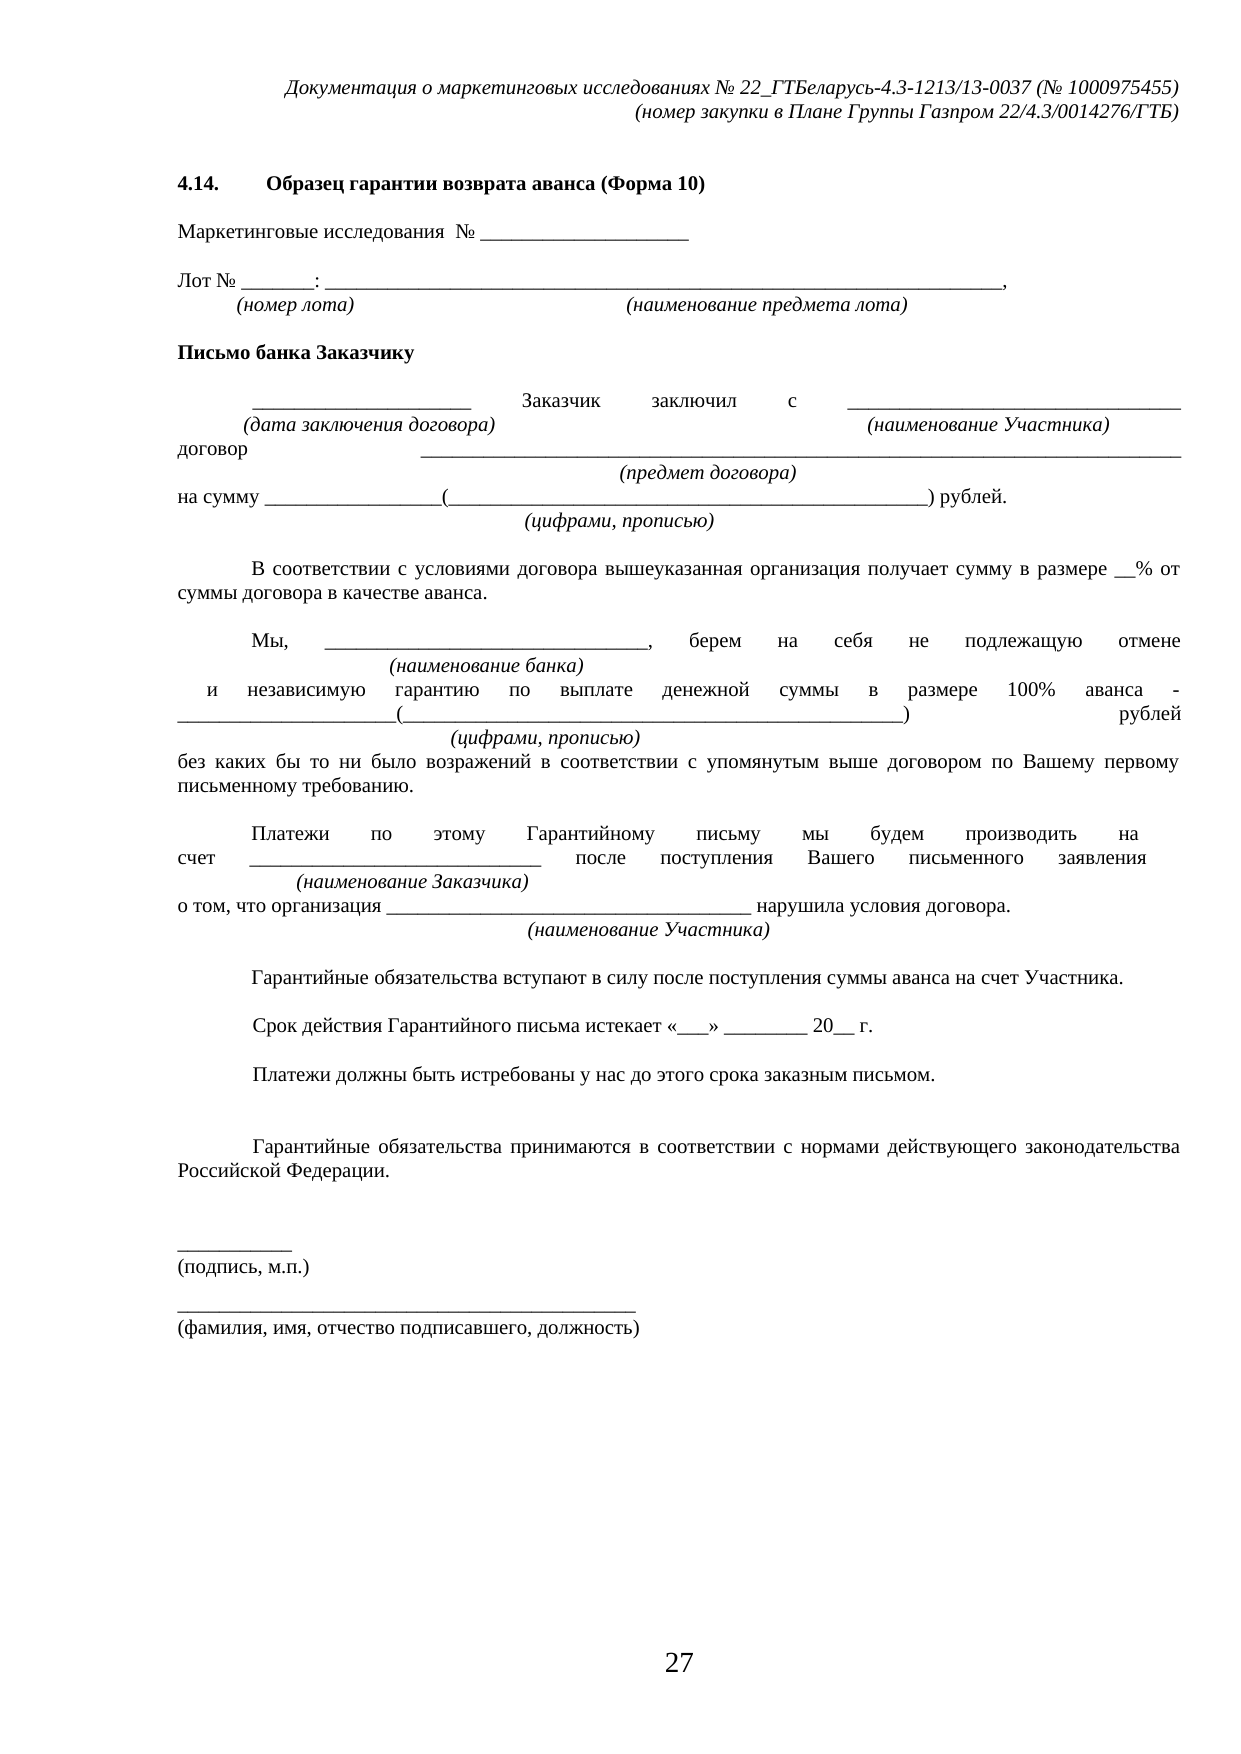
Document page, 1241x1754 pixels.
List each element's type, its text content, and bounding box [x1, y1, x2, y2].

text Лот № _______: _________________________________________________________________, [177, 267, 1181, 292]
text и независимую гарантию по выплате денежной суммы в размере 100% аванса - _____________________(________________________________________________) рублей (цифрами, прописью) [177, 677, 1181, 749]
text Гарантийные обязательства вступают в силу после поступления суммы аванса на счет Участника. [177, 965, 1181, 989]
text без каких бы то ни было возражений в соответствии с упомянутым выше договором по Вашему первому письменному требованию. [177, 749, 1181, 797]
text Платежи должны быть истребованы у нас до этого срока заказным письмом. [177, 1062, 1181, 1086]
text В соответствии с условиями договора вышеуказанная организация получает сумму в размере __% от суммы договора в качестве аванса. [177, 556, 1181, 604]
text Письмо банка Заказчику [177, 340, 1181, 364]
text договор _________________________________________________________________________ (предмет договора) [177, 436, 1181, 484]
list Образец гарантии возврата аванса (Форма 10) [177, 171, 1181, 195]
text (наименование Участника) [177, 917, 1181, 941]
text на сумму _________________(______________________________________________) рублей. [177, 484, 1181, 508]
text _____________________ Заказчик заключил с ________________________________ (дата заключения договора) (наименование Участника) [177, 388, 1181, 436]
text ____________________________________________ [177, 1291, 1181, 1315]
text Маркетинговые исследования № ____________________ [177, 219, 1181, 243]
text Гарантийные обязательства принимаются в соответствии с нормами действующего законодательства Российской Федерации. [177, 1134, 1181, 1182]
text (фамилия, имя, отчество подписавшего, должность) [177, 1315, 1181, 1339]
text (подпись, м.п.) [177, 1254, 1181, 1278]
text Мы, _______________________________, берем на себя не подлежащую отмене (наименование банка) [177, 628, 1181, 677]
text о том, что организация ___________________________________ нарушила условия договора. [177, 893, 1181, 917]
text Срок действия Гарантийного письма истекает «___» ________ 20__ г. [177, 1013, 1181, 1037]
text (цифрами, прописью) [177, 508, 1181, 532]
text (номер лота) (наименование предмета лота) [177, 292, 1181, 316]
text ___________ [177, 1230, 1181, 1254]
text Платежи по этому Гарантийному письму мы будем производить на счет ____________________________ после поступления Вашего письменного заявления (наименование Заказчика) [177, 821, 1181, 893]
